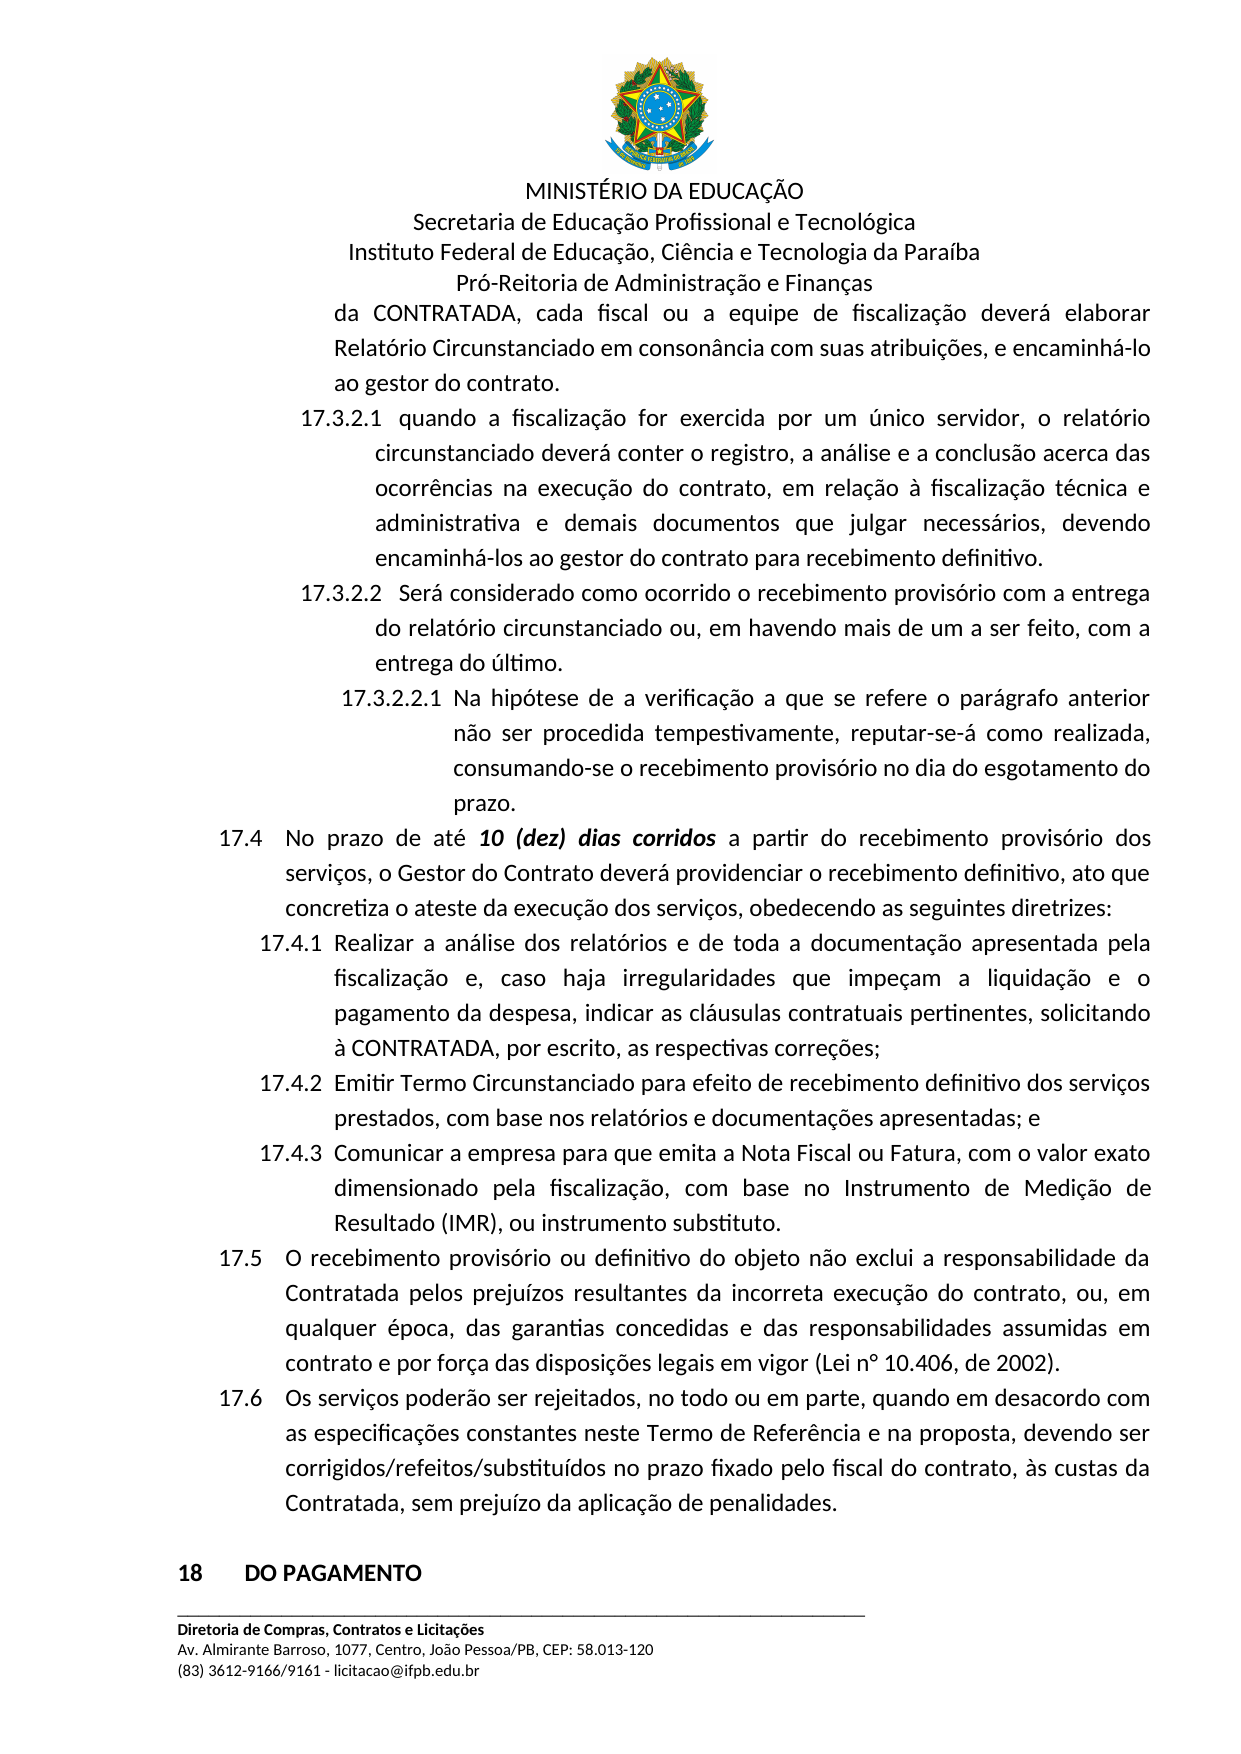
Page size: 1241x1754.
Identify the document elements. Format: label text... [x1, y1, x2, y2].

list O recebimento provisório ou definitivo do objeto não exclui a responsabilidade da Contratada pelos prejuízos resultantes da incorreta execução do contrato, ou, em qualquer época, das garantias concedidas e das responsabilidades assumidas em contrato e por força das disposições legais em vigor (Lei n° 10.406, de 2002). [218, 1243, 1152, 1378]
list Comunicar a empresa para que emita a Nota Fiscal ou Fatura, com o valor exato dimensionado pela fiscalização, com base no Instrumento de Medição de Resultado (IMR), ou instrumento substituto. [259, 1138, 1152, 1238]
list DO PAGAMENTO [177, 1558, 1152, 1588]
list Os serviços poderão ser rejeitados, no todo ou em parte, quando em desacordo com as especificações constantes neste Termo de Referência e na proposta, devendo ser corrigidos/refeitos/substituídos no prazo fixado pelo fiscal do contrato, às custas da Contratada, sem prejuízo da aplicação de penalidades. [218, 1383, 1152, 1518]
list Na hipótese de a verificação a que se refere o parágrafo anterior não ser procedida tempestivamente, reputar-se-á como realizada, consumando-se o recebimento provisório no dia do esgotamento do prazo. [341, 683, 1152, 818]
list Realizar a análise dos relatórios e de toda a documentação apresentada pela fiscalização e, caso haja irregularidades que impeçam a liquidação e o pagamento da despesa, indicar as cláusulas contratuais pertinentes, solicitando à CONTRATADA, por escrito, as respectivas correções; [259, 928, 1152, 1063]
list No prazo de até 10 (dez) dias corridos a partir do recebimento provisório dos serviços, o Gestor do Contrato deverá providenciar o recebimento definitivo, ato que concretiza o ateste da execução dos serviços, obedecendo as seguintes diretrizes: [218, 823, 1152, 923]
list quando a fiscalização for exercida por um único servidor, o relatório circunstanciado deverá conter o registro, a análise e a conclusão acerca das ocorrências na execução do contrato, em relação à fiscalização técnica e administrativa e demais documentos que julgar necessários, devendo encaminhá-los ao gestor do contrato para recebimento definitivo. [300, 403, 1152, 573]
list Será considerado como ocorrido o recebimento provisório com a entrega do relatório circunstanciado ou, em havendo mais de um a ser feito, com a entrega do último. [300, 578, 1152, 678]
picture [601, 54, 718, 174]
list Emitir Termo Circunstanciado para efeito de recebimento definitivo dos serviços prestados, com base nos relatórios e documentações apresentadas; e [259, 1068, 1152, 1133]
